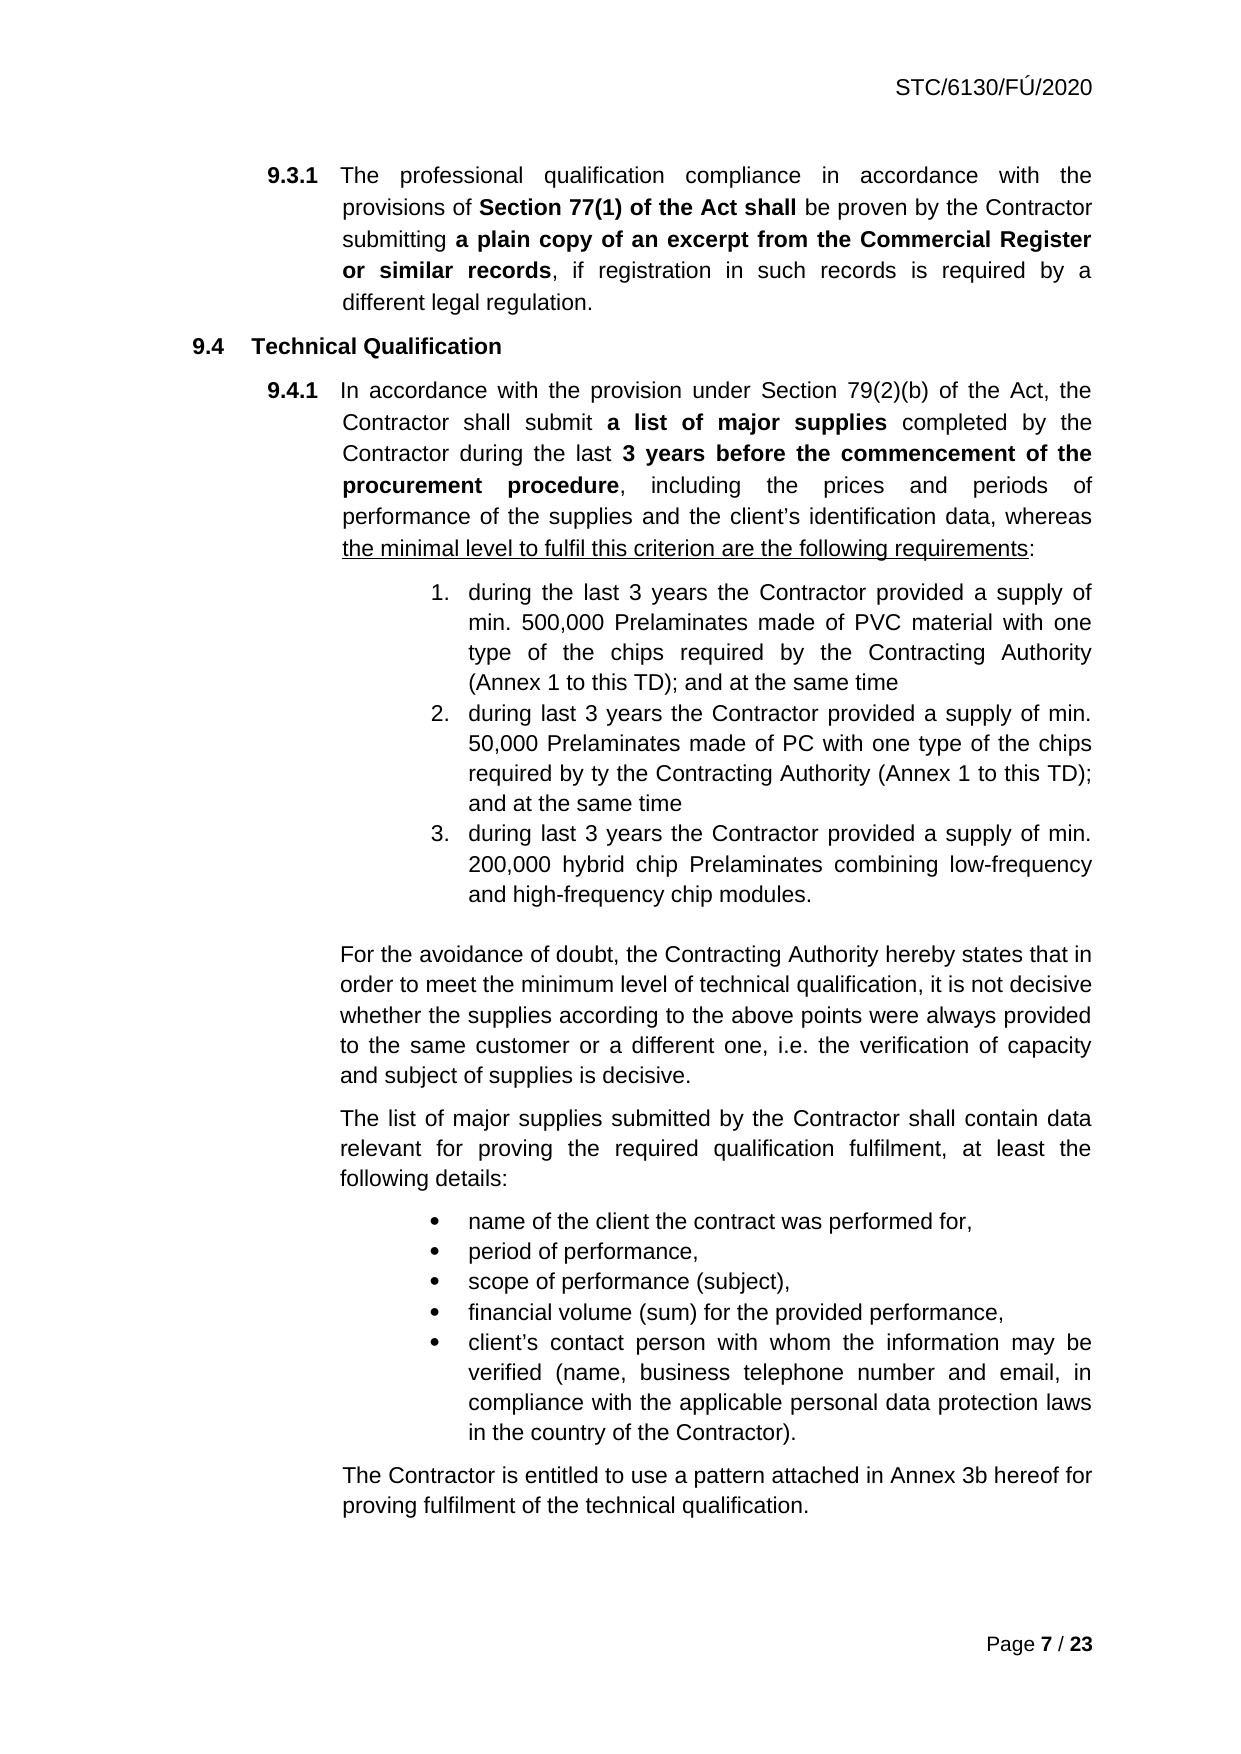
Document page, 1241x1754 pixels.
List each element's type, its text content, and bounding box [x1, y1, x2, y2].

list scope of performance (subject), [431, 1268, 1092, 1295]
text The Contractor is entitled to use a pattern attached in Annex 3b hereof for proving fulfilment of the technical qualification. [342, 1462, 1092, 1519]
list name of the client the contract was performed for, [431, 1208, 1092, 1234]
list during the last 3 years the Contractor provided a supply of min. 500,000 Prelaminates made of PVC material with one type of the chips required by the Contracting Authority (Annex 1 to this TD); and at the same time [431, 579, 1092, 696]
list In accordance with the provision under Section 79(2)(b) of the Act, the Contractor shall submit a list of major supplies completed by the Contractor during the last 3 years before the commencement of the procurement procedure, including the prices and periods of performance of the supplies and the client’s identification data, whereas the minimal level to fulfil this criterion are the following requirements: [267, 377, 1092, 561]
list during last 3 years the Contractor provided a supply of min. 200,000 hybrid chip Prelaminates combining low-frequency and high-frequency chip modules. [431, 820, 1092, 907]
list The list of major supplies submitted by the Contractor shall contain data relevant for proving the required qualification fulfilment, at least the following details: [340, 1105, 1092, 1192]
list For the avoidance of doubt, the Contracting Authority hereby states that in order to meet the minimum level of technical qualification, it is not decisive whether the supplies according to the above points were always provided to the same customer or a different one, i.e. the verification of capacity and subject of supplies is decisive. [340, 941, 1092, 1088]
list The professional qualification compliance in accordance with the provisions of Section 77(1) of the Act shall be proven by the Contractor submitting a plain copy of an excerpt from the Commercial Register or similar records, if registration in such records is required by a different legal regulation. [267, 162, 1092, 315]
list period of performance, [431, 1238, 1092, 1264]
list Technical Qualification [192, 333, 1092, 359]
list client’s contact person with whom the information may be verified (name, business telephone number and email, in compliance with the applicable personal data protection laws in the country of the Contractor). [431, 1329, 1092, 1446]
list financial volume (sum) for the provided performance, [431, 1298, 1092, 1325]
list during last 3 years the Contractor provided a supply of min. 50,000 Prelaminates made of PC with one type of the chips required by ty the Contracting Authority (Annex 1 to this TD); and at the same time [431, 699, 1092, 817]
